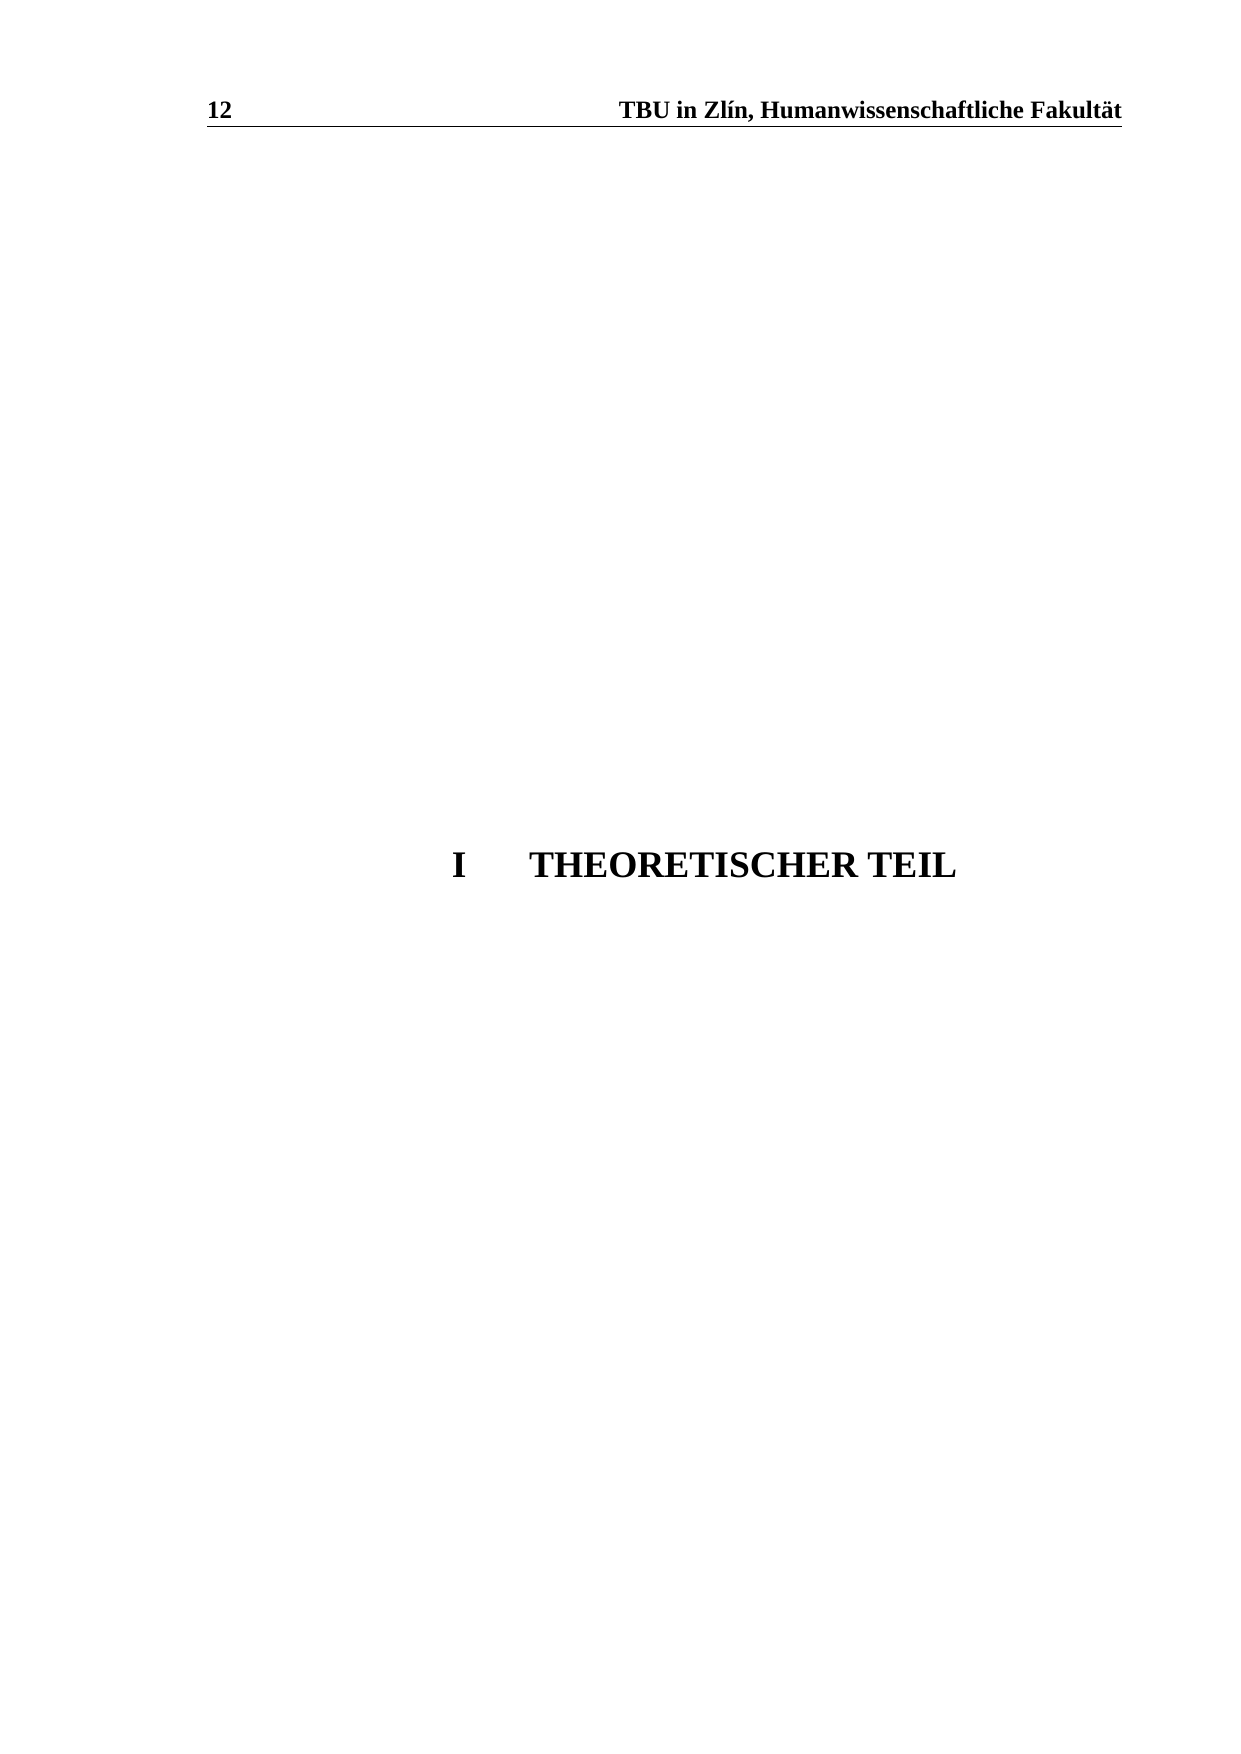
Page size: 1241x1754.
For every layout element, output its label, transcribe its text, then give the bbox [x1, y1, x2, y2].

table_header theoretischer Teil [514, 177, 1021, 1052]
table_header [207, 177, 514, 1052]
